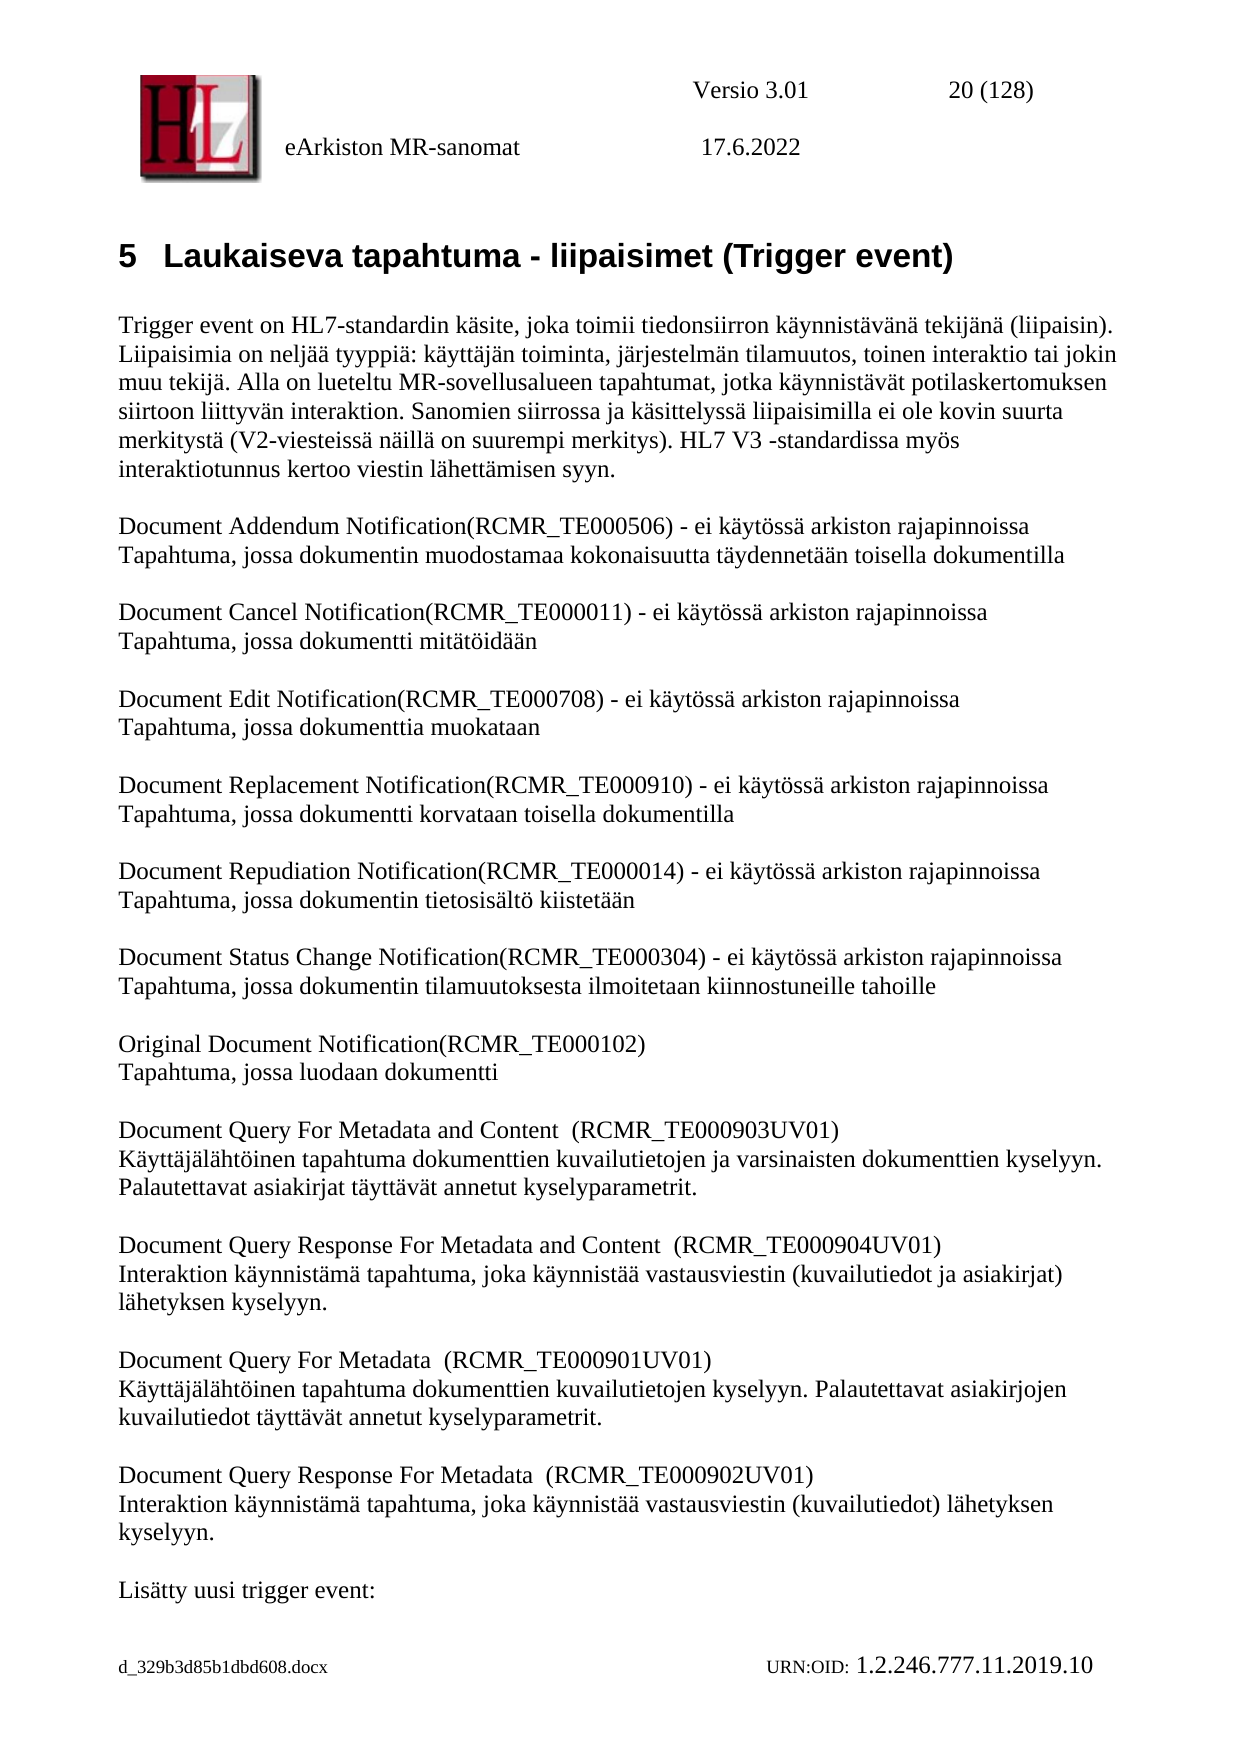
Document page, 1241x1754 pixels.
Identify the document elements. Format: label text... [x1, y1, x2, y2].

text Document Query Response For Metadata (RCMR_TE000902UV01) [118, 1460, 1122, 1489]
text Document Query For Metadata (RCMR_TE000901UV01) [118, 1345, 1122, 1374]
text Document Status Change Notification(RCMR_TE000304) - ei käytössä arkiston rajapinnoissa [118, 942, 1122, 971]
text Käyttäjälähtöinen tapahtuma dokumenttien kuvailutietojen ja varsinaisten dokumenttien kyselyyn. Palautettavat asiakirjat täyttävät annetut kyselyparametrit. [118, 1144, 1122, 1201]
text Tapahtuma, jossa dokumentti mitätöidään [118, 626, 1122, 655]
picture [140, 75, 263, 183]
text Interaktion käynnistämä tapahtuma, joka käynnistää vastausviestin (kuvailutiedot ja asiakirjat) lähetyksen kyselyyn. [118, 1259, 1122, 1316]
text Original Document Notification(RCMR_TE000102) [118, 1029, 1122, 1057]
text Interaktion käynnistämä tapahtuma, joka käynnistää vastausviestin (kuvailutiedot) lähetyksen kyselyyn. [118, 1489, 1122, 1546]
text Käyttäjälähtöinen tapahtuma dokumenttien kuvailutietojen kyselyyn. Palautettavat asiakirjojen kuvailutiedot täyttävät annetut kyselyparametrit. [118, 1374, 1122, 1431]
text Document Repudiation Notification(RCMR_TE000014) - ei käytössä arkiston rajapinnoissa [118, 856, 1122, 885]
text Document Query For Metadata and Content (RCMR_TE000903UV01) [118, 1115, 1122, 1144]
text Lisätty uusi trigger event: [118, 1575, 1122, 1604]
text Tapahtuma, jossa dokumentti korvataan toisella dokumentilla [118, 799, 1122, 827]
text Tapahtuma, jossa dokumentin tilamuutoksesta ilmoitetaan kiinnostuneille tahoille [118, 971, 1122, 1000]
text Tapahtuma, jossa luodaan dokumentti [118, 1057, 1122, 1086]
text Document Query Response For Metadata and Content (RCMR_TE000904UV01) [118, 1230, 1122, 1259]
subtitle Laukaiseva tapahtuma - liipaisimet (Trigger event) [118, 237, 1122, 275]
text Document Edit Notification(RCMR_TE000708) - ei käytössä arkiston rajapinnoissa [118, 684, 1122, 712]
text Document Cancel Notification(RCMR_TE000011) - ei käytössä arkiston rajapinnoissa [118, 597, 1122, 626]
text Document Addendum Notification(RCMR_TE000506) - ei käytössä arkiston rajapinnoissa [118, 511, 1122, 540]
text Trigger event on HL7-standardin käsite, joka toimii tiedonsiirron käynnistävänä tekijänä (liipaisin). Liipaisimia on neljää tyyppiä: käyttäjän toiminta, järjestelmän tilamuutos, toinen interaktio tai jokin muu tekijä. Alla on lueteltu MR-sovellusalueen tapahtumat, jotka käynnistävät potilaskertomuksen siirtoon liittyvän interaktion. Sanomien siirrossa ja käsittelyssä liipaisimilla ei ole kovin suurta merkitystä (V2-viesteissä näillä on suurempi merkitys). HL7 V3 -standardissa myös interaktiotunnus kertoo viestin lähettämisen syyn. [118, 310, 1122, 482]
text Tapahtuma, jossa dokumenttia muokataan [118, 712, 1122, 741]
text Tapahtuma, jossa dokumentin tietosisältö kiistetään [118, 885, 1122, 914]
text Document Replacement Notification(RCMR_TE000910) - ei käytössä arkiston rajapinnoissa [118, 770, 1122, 799]
text Tapahtuma, jossa dokumentin muodostamaa kokonaisuutta täydennetään toisella dokumentilla [118, 540, 1122, 569]
